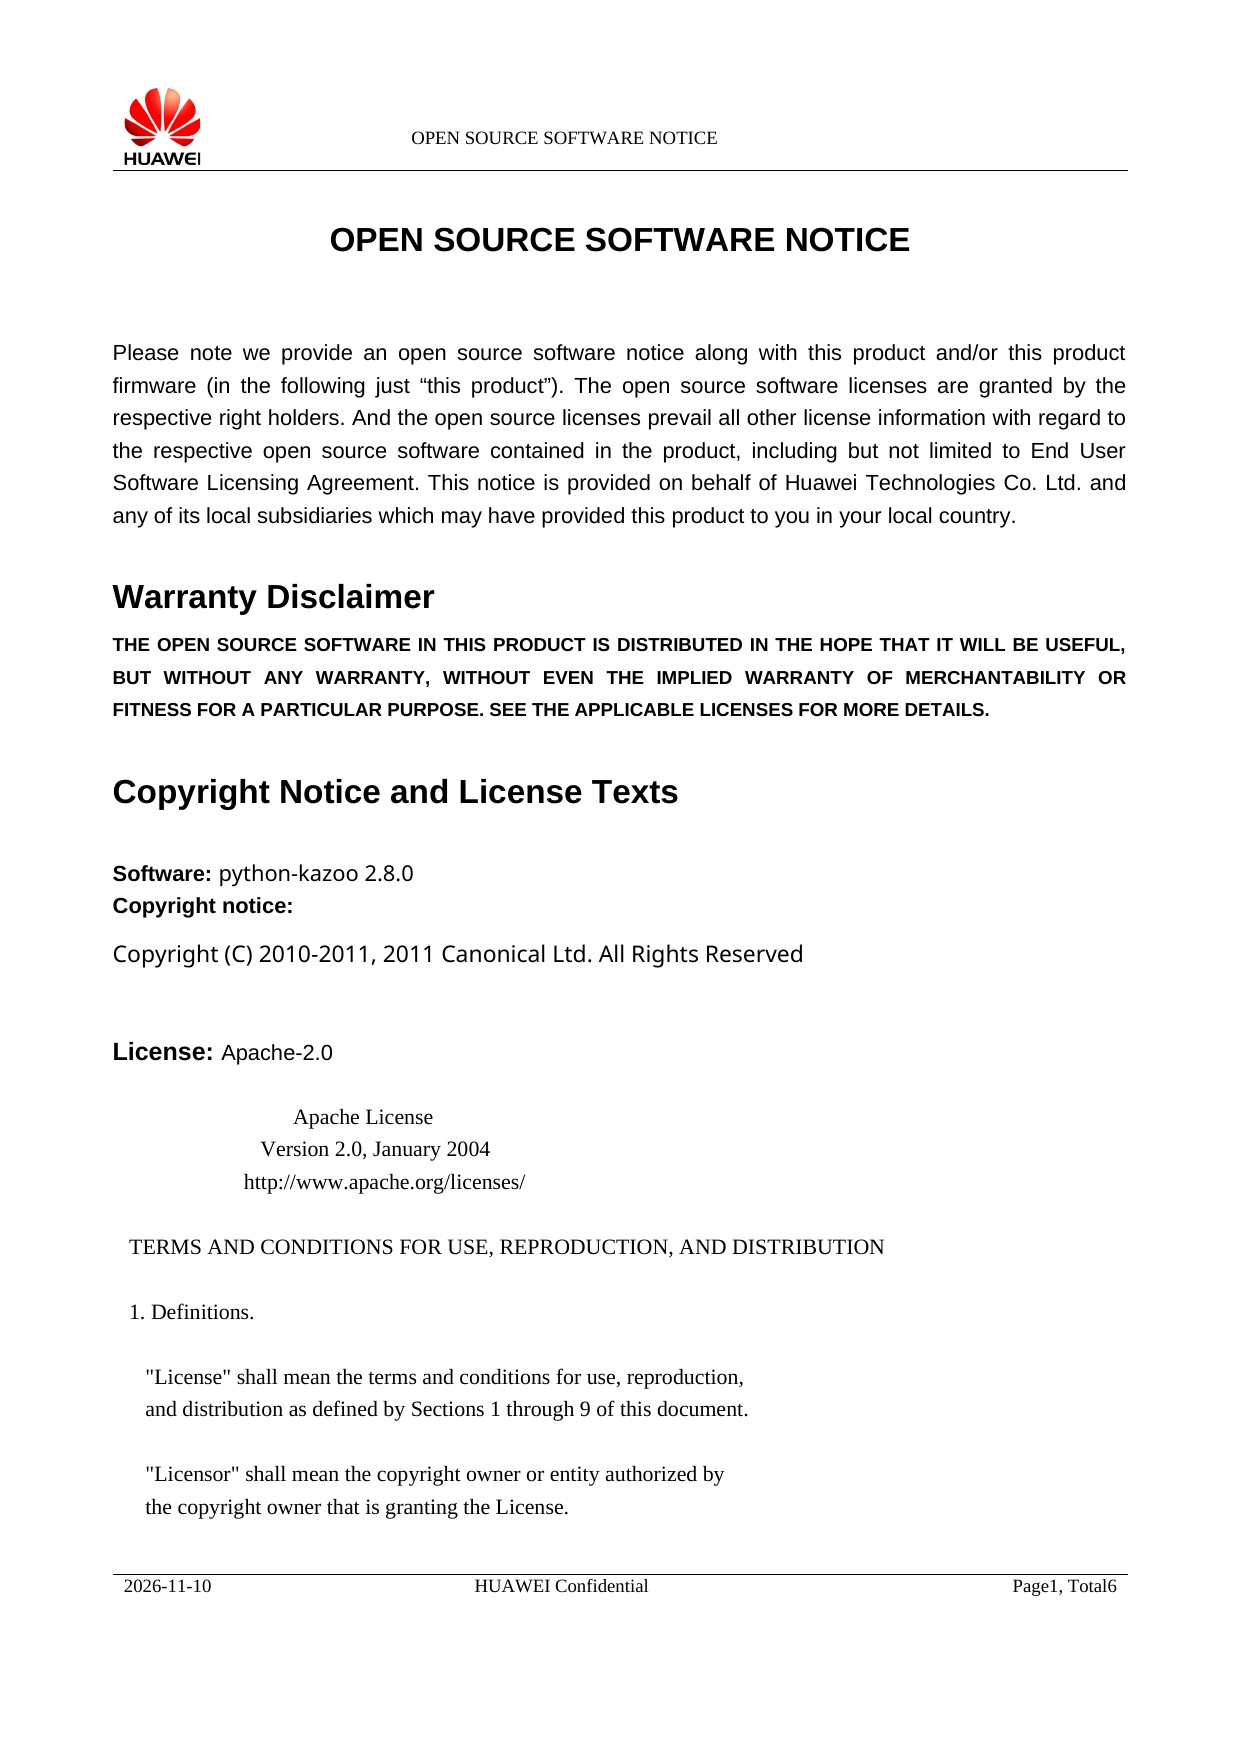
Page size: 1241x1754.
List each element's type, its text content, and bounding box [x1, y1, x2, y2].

text Warranty Disclaimer [112, 564, 1128, 629]
text The open source software in this product is distributed in the hope that it will be useful, but WITHOUT ANY WARRANTY, without even the implied warranty of MERCHANTABILITY or FITNESS FOR A PARTICULAR PURPOSE. See the applicable licenses for more details. [112, 629, 1128, 726]
text Copyright Notice and License Texts [112, 759, 1128, 824]
text Please note we provide an open source software notice along with this product and/or this product firmware (in the following just “this product”). The open source software licenses are granted by the respective right holders. And the open source licenses prevail all other license information with regard to the respective open source software contained in the product, including but not limited to End User Software Licensing Agreement. This notice is provided on behalf of Huawei Technologies Co. Ltd. and any of its local subsidiaries which may have provided this product to you in your local country. [112, 336, 1128, 531]
picture [124, 88, 201, 165]
title Software: python-kazoo 2.8.0 [112, 856, 1128, 889]
text Copyright notice: Copyright (C) 2010-2011, 2011 Canonical Ltd. All Rights Reserved [112, 889, 1128, 1019]
text OPEN SOURCE SOFTWARE NOTICE [112, 206, 1128, 271]
text License: Apache-2.0 [112, 1035, 1128, 1068]
